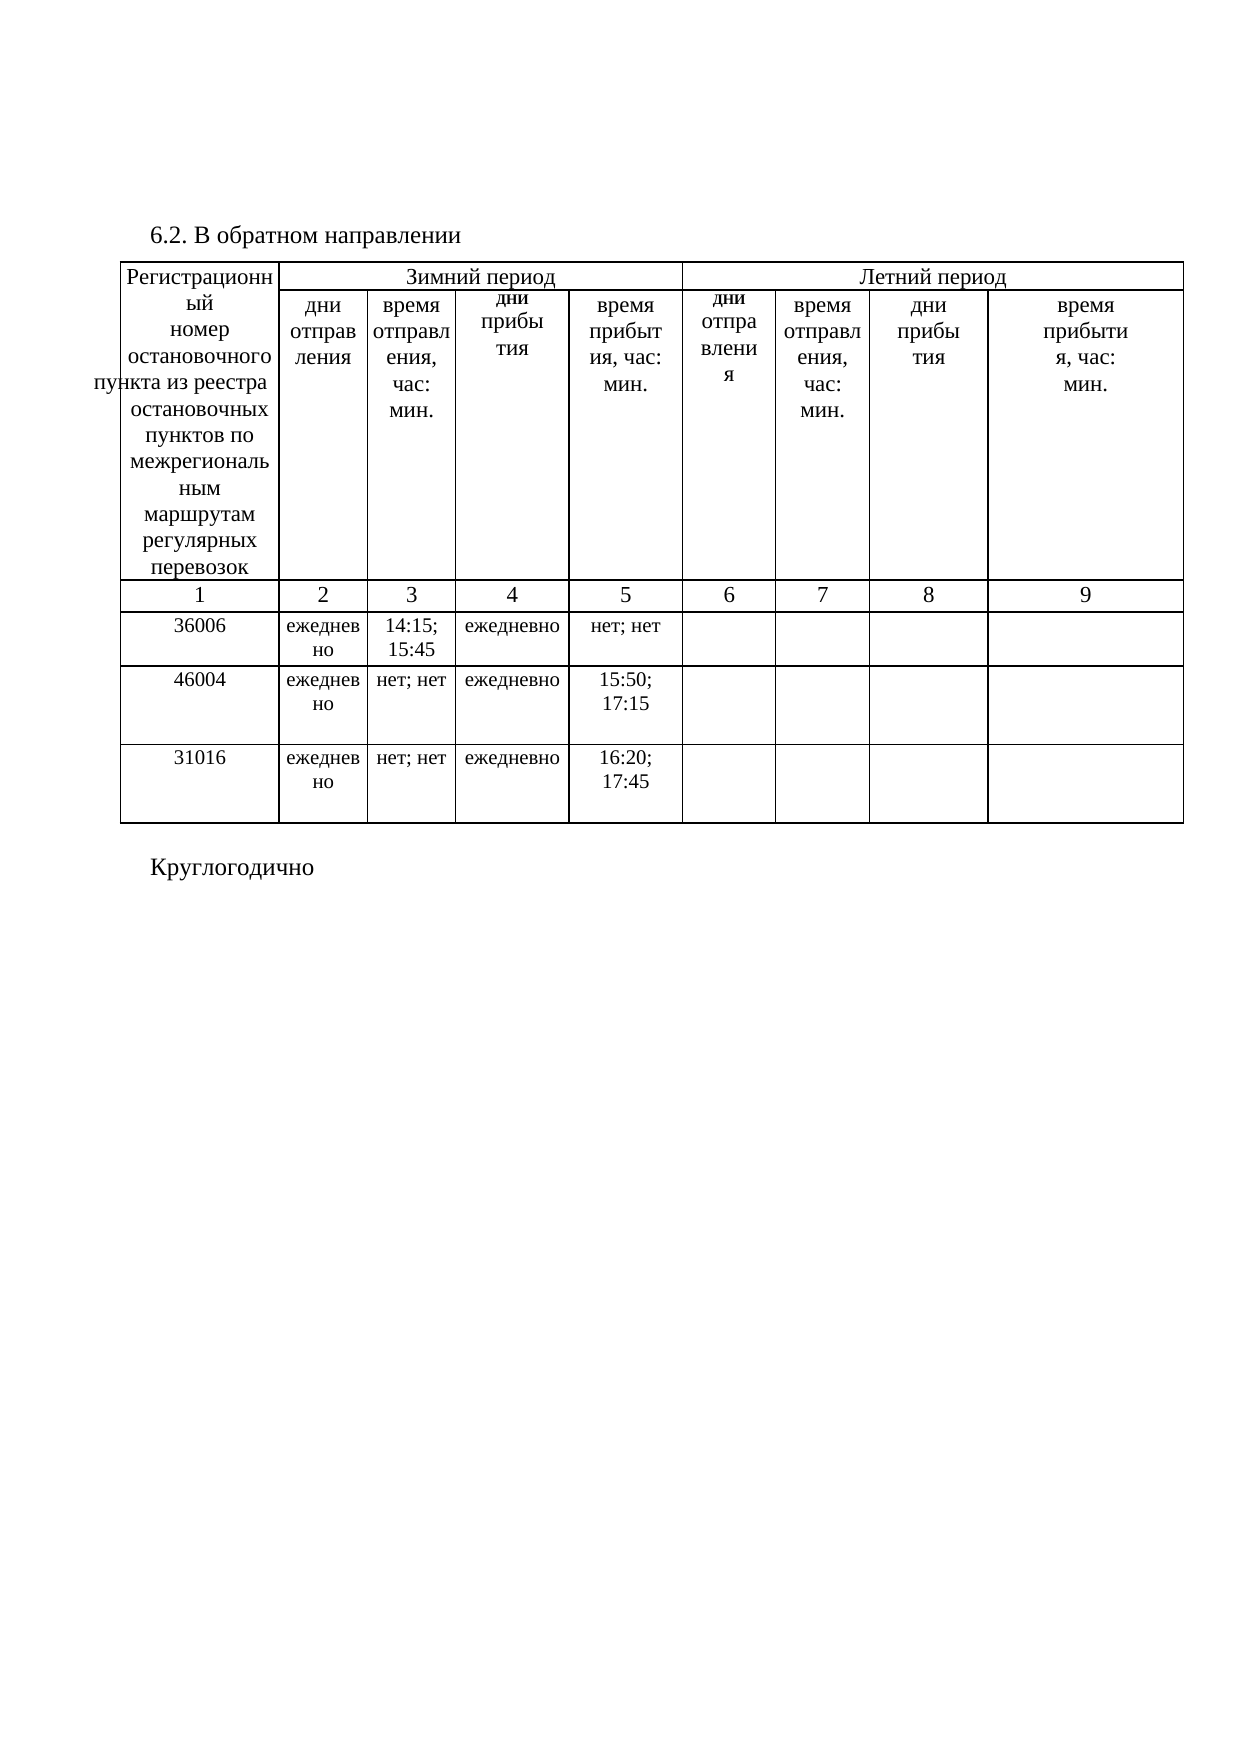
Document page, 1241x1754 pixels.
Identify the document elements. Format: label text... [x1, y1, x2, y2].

table_cell время отправл ения, час: мин. [776, 291, 869, 579]
table_cell 3 [368, 581, 455, 611]
table_cell 6 [683, 581, 775, 611]
table_cell [989, 745, 1183, 822]
table_cell 46004 [121, 667, 278, 744]
table_cell 16:20; 17:45 [570, 745, 682, 822]
table_cell ежедневно [280, 745, 367, 822]
table_cell ежедневно [456, 613, 568, 665]
table_cell [776, 667, 869, 744]
table_cell 31016 [121, 745, 278, 822]
table_cell ежедневно [456, 667, 568, 744]
table_cell [683, 745, 775, 822]
table_cell [776, 613, 869, 665]
table_cell 4 [456, 581, 568, 611]
table_cell нет; нет [570, 613, 682, 665]
table_header Зимний период [280, 263, 682, 289]
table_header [121, 263, 278, 579]
table_cell 14:15; 15:45 [368, 613, 455, 665]
table_cell 5 [570, 581, 682, 611]
table_cell [776, 745, 869, 822]
table_cell [683, 667, 775, 744]
table_cell время прибыт ия, час: мин. [570, 291, 682, 579]
table_cell нет; нет [368, 745, 455, 822]
table_header Летний период [683, 263, 1183, 289]
table_cell [870, 745, 987, 822]
table_cell нет; нет [368, 667, 455, 744]
table_cell ежедневно [280, 613, 367, 665]
table_cell 1 [121, 581, 278, 611]
table_cell 36006 [121, 613, 278, 665]
table_cell время отправл ения, час: мин. [368, 291, 455, 579]
table_cell [870, 667, 987, 744]
table_cell 7 [776, 581, 869, 611]
table_cell ДНИ отпра влени я [683, 291, 775, 579]
text 6.2. В обратном направлении [150, 220, 1090, 249]
table_cell ежедневно [456, 745, 568, 822]
table_cell 9 [989, 581, 1183, 611]
table_cell [989, 613, 1183, 665]
table_cell дни прибы тия [870, 291, 987, 579]
table_cell время прибыти я, час: мин. [989, 291, 1183, 579]
table_cell 15:50; 17:15 [570, 667, 682, 744]
table_cell [683, 613, 775, 665]
table_cell 8 [870, 581, 987, 611]
table_cell дни отправ ления [280, 291, 367, 579]
text Круглогодично [150, 852, 1090, 881]
table_cell ДНИ прибы тия [456, 291, 568, 579]
table_cell [989, 667, 1183, 744]
table_cell [870, 613, 987, 665]
table_cell ежедневно [280, 667, 367, 744]
table_cell 2 [280, 581, 367, 611]
